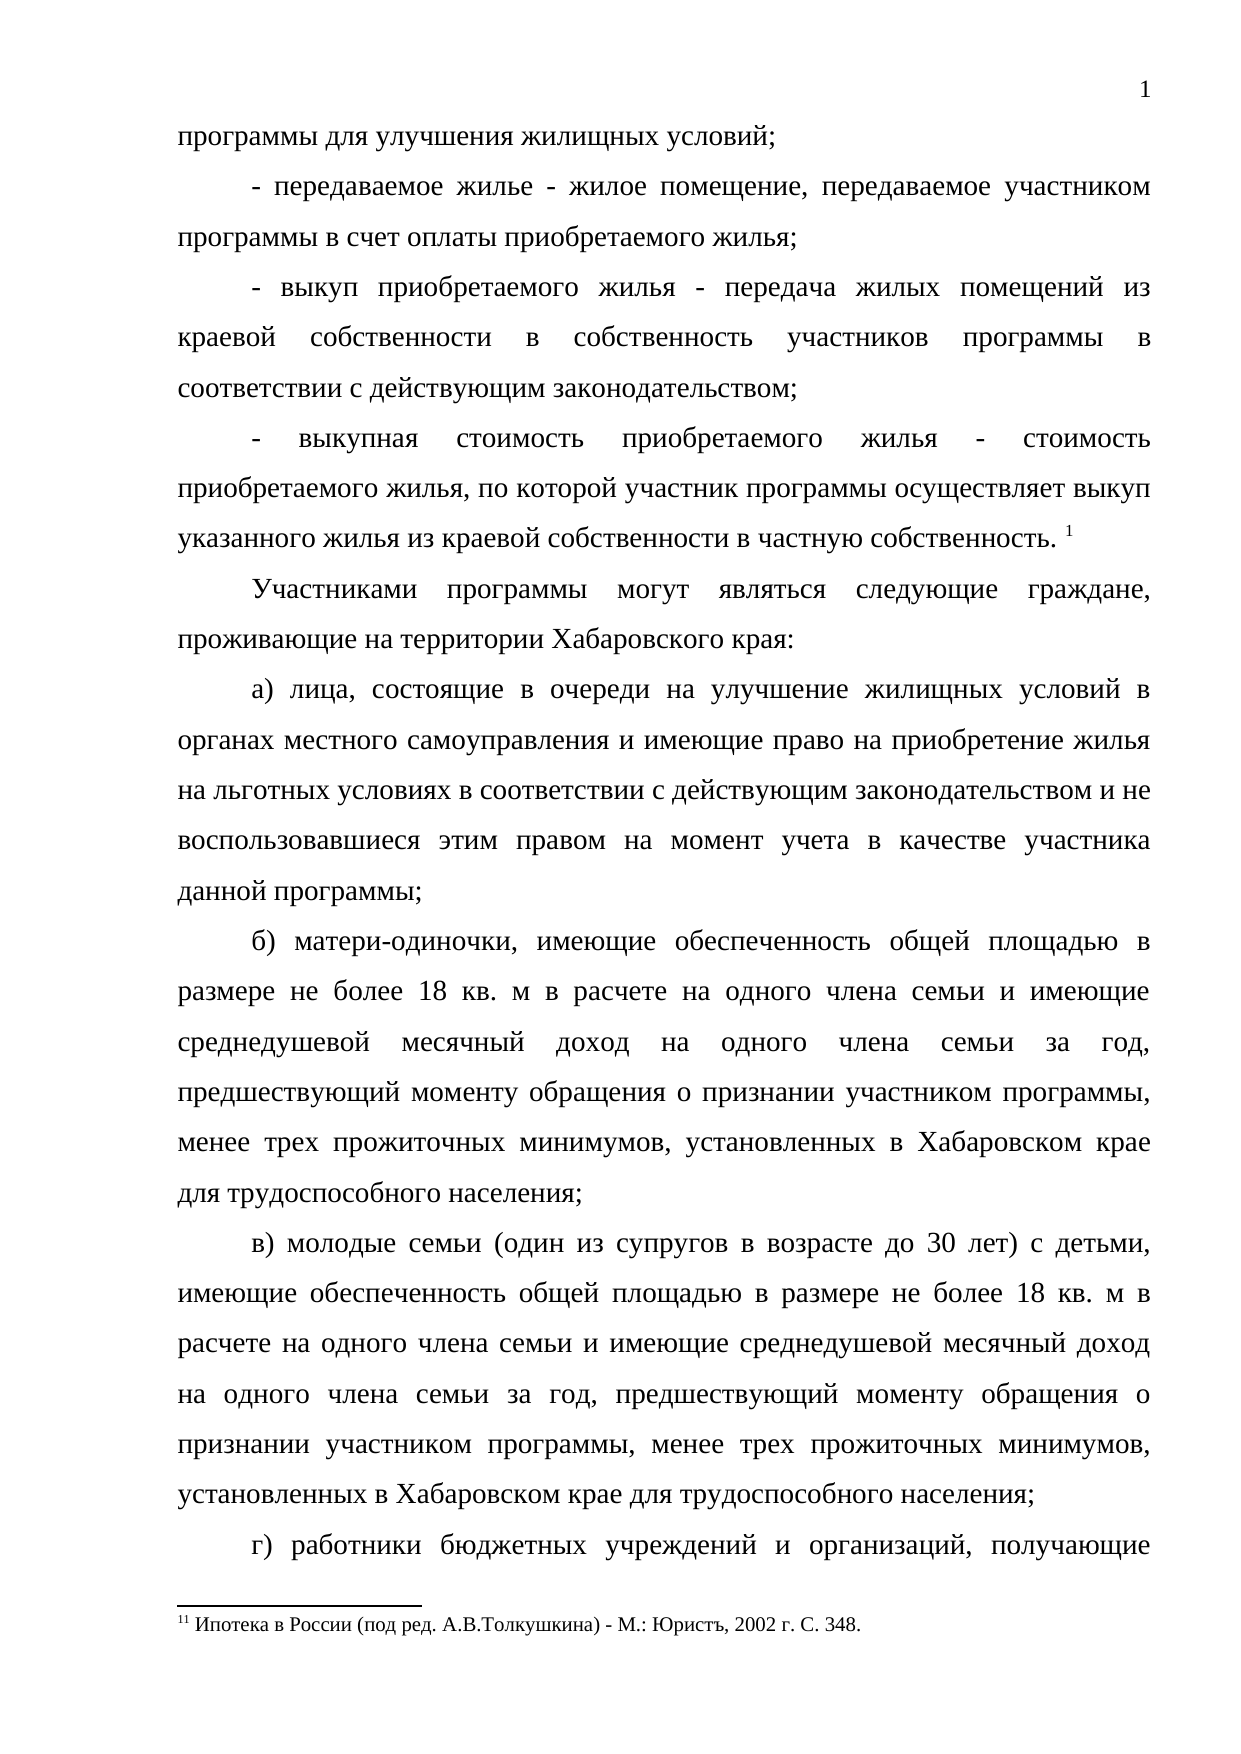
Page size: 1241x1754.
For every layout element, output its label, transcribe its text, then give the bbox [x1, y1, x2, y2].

text в) молодые семьи (один из супругов в возрасте до 30 лет) с детьми, имеющие обеспеченность общей площадью в размере не более 18 кв. м в расчете на одного члена семьи и имеющие среднедушевой месячный доход на одного члена семьи за год, предшествующий моменту обращения о признании участником программы, менее трех прожиточных минимумов, установленных в Хабаровском крае для трудоспособного населения; [177, 1225, 1152, 1510]
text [177, 118, 1152, 152]
text - выкуп приобретаемого жилья - передача жилых помещений из краевой собственности в собственность участников программы в соответствии с действующим законодательством; [177, 269, 1152, 403]
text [177, 1527, 1152, 1560]
text Участниками программы могут являться следующие граждане, проживающие на территории Хабаровского края: [177, 571, 1152, 655]
text б) матери-одиночки, имеющие обеспеченность общей площадью в размере не более 18 кв. м в расчете на одного члена семьи и имеющие среднедушевой месячный доход на одного члена семьи за год, предшествующий моменту обращения о признании участником программы, менее трех прожиточных минимумов, установленных в Хабаровском крае для трудоспособного населения; [177, 923, 1152, 1208]
text а) лица, состоящие в очереди на улучшение жилищных условий в органах местного самоуправления и имеющие право на приобретение жилья на льготных условиях в соответствии с действующим законодательством и не воспользовавшиеся этим правом на момент учета в качестве участника данной программы; [177, 672, 1152, 906]
text - передаваемое жилье - жилое помещение, передаваемое участником программы в счет оплаты приобретаемого жилья; [177, 168, 1152, 252]
text - выкупная стоимость приобретаемого жилья - стоимость приобретаемого жилья, по которой участник программы осуществляет выкуп указанного жилья из краевой собственности в частную собственность. 1 [177, 420, 1152, 554]
